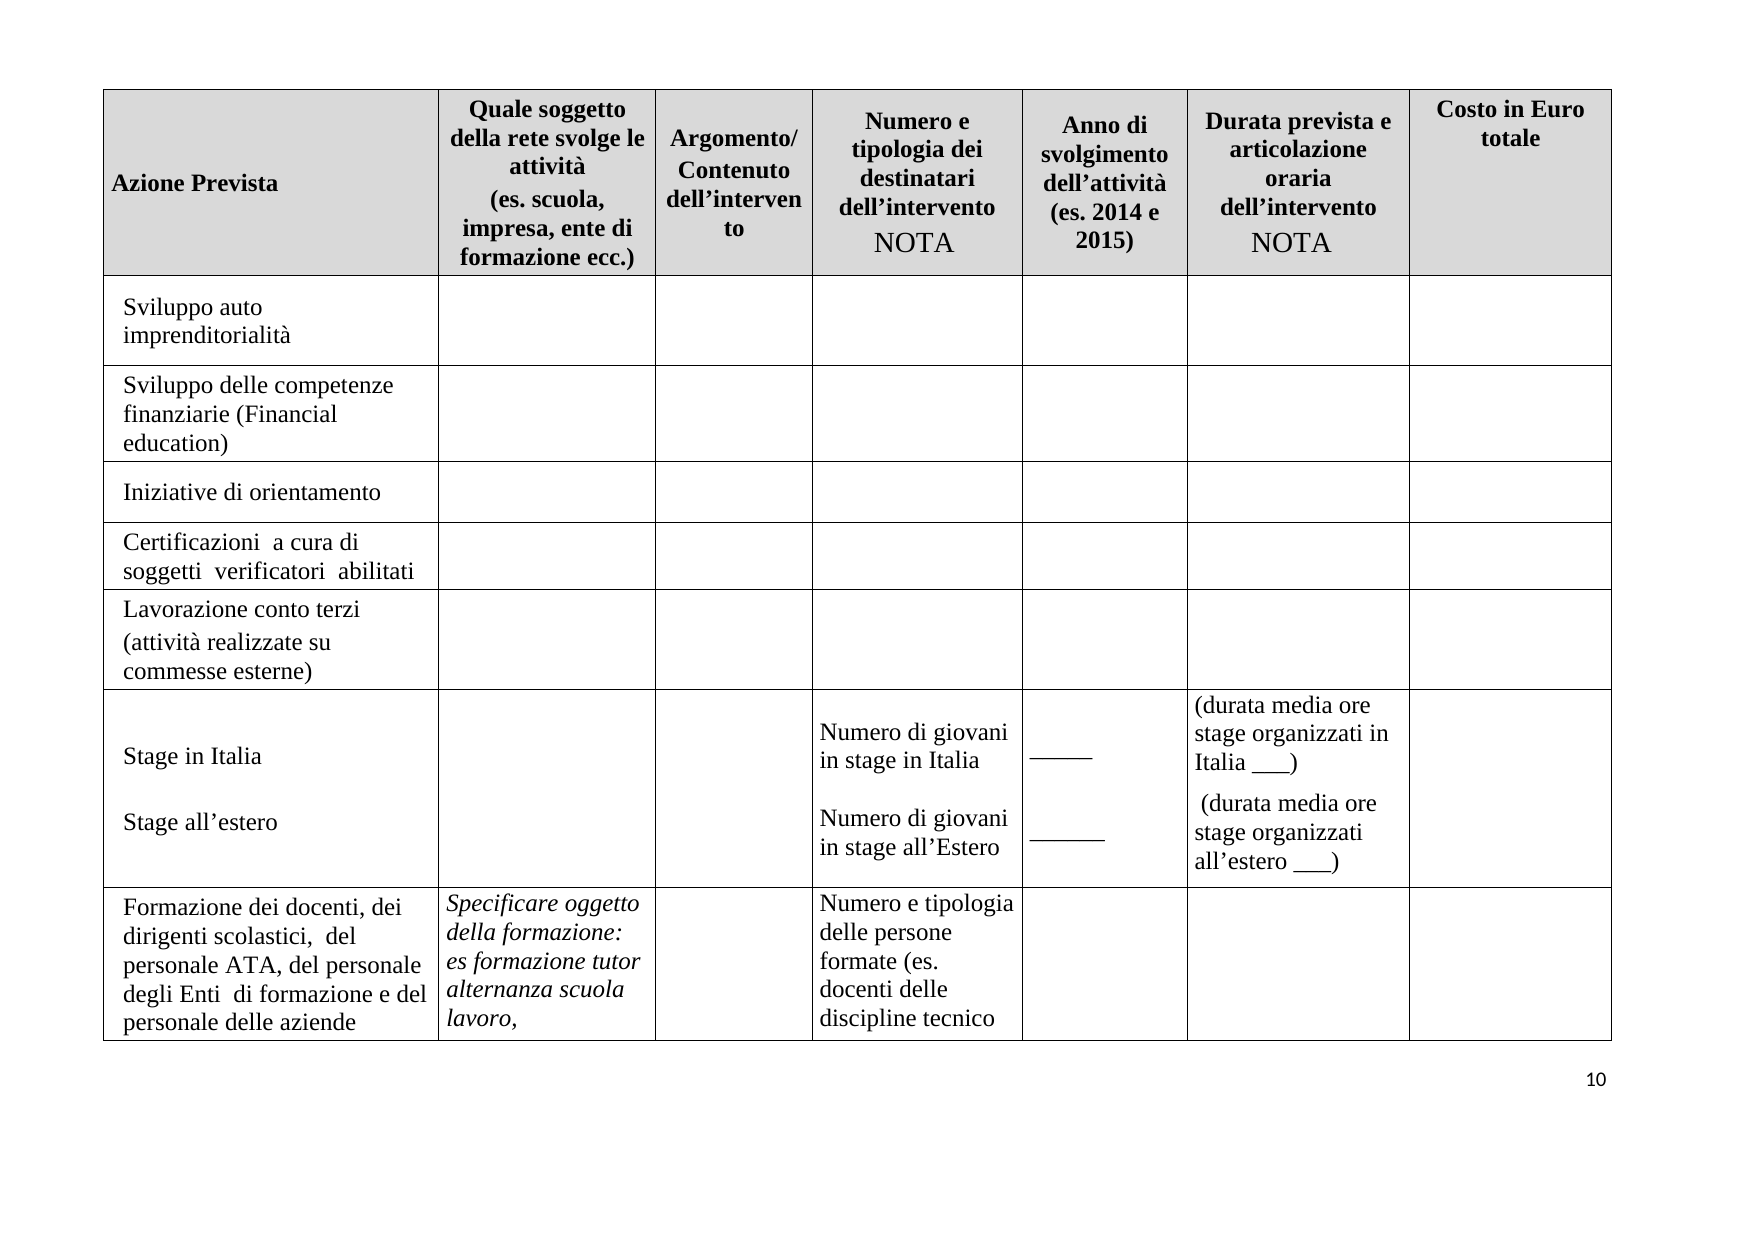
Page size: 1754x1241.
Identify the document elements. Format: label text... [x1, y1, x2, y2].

table_header Numero e tipologia dei destinatari dell’intervento NOTA [813, 90, 1022, 275]
table_cell [439, 462, 655, 522]
table_cell [1023, 366, 1187, 461]
table_cell Sviluppo delle competenze finanziarie (Financial education) [104, 366, 438, 461]
table_cell Numero e tipologia delle persone formate (es. docenti delle discipline tecnico professionali, esperti del mondo del lavoro formati ecc.) [813, 888, 1022, 1040]
table_cell Lavorazione conto terzi (attività realizzate su commesse esterne) [104, 590, 438, 689]
table_header Costo in Euro totale [1410, 90, 1611, 275]
table_cell [1410, 590, 1611, 689]
table_cell [439, 690, 655, 887]
table_cell Formazione dei docenti, dei dirigenti scolastici, del personale ATA, del personale degli Enti di formazione e del personale delle aziende [104, 888, 438, 1040]
table_cell [439, 590, 655, 689]
table_cell [656, 462, 812, 522]
table_header Quale soggetto della rete svolge le attività (es. scuola, impresa, ente di formazione ecc.) [439, 90, 655, 275]
table_cell [1188, 276, 1409, 365]
table_cell [439, 523, 655, 589]
table_cell [1188, 462, 1409, 522]
table_cell [439, 276, 655, 365]
table_cell Sviluppo auto imprenditorialità [104, 276, 438, 365]
table_cell [1023, 462, 1187, 522]
table_cell [1188, 590, 1409, 689]
table_header Durata prevista e articolazione oraria dell’intervento NOTA [1188, 90, 1409, 275]
table_cell [656, 888, 812, 1040]
table_cell [656, 523, 812, 589]
table_header Argomento/ Contenuto dell’intervento [656, 90, 812, 275]
table_cell [1410, 690, 1611, 887]
table_cell _____ ______ [1023, 690, 1187, 887]
table_cell [813, 590, 1022, 689]
table_cell [813, 523, 1022, 589]
table_cell [1410, 276, 1611, 365]
table_header Anno di svolgimento dell’attività (es. 2014 e 2015) [1023, 90, 1187, 275]
table_cell [1188, 523, 1409, 589]
table_cell [656, 590, 812, 689]
table_cell [1023, 590, 1187, 689]
table_cell Iniziative di orientamento [104, 462, 438, 522]
table_cell Certificazioni a cura di soggetti verificatori abilitati [104, 523, 438, 589]
table_cell [1410, 523, 1611, 589]
table_cell [656, 276, 812, 365]
table_cell [1188, 888, 1409, 1040]
table_cell [1023, 523, 1187, 589]
table_cell (durata media ore stage organizzati in Italia ___) (durata media ore stage organizzati all’estero ___) [1188, 690, 1409, 887]
table_cell [656, 366, 812, 461]
table_cell [813, 366, 1022, 461]
table_cell [1023, 888, 1187, 1040]
table_cell [813, 276, 1022, 365]
table_cell Numero di giovani in stage in Italia Numero di giovani in stage all’Estero [813, 690, 1022, 887]
table_cell [1410, 366, 1611, 461]
table_cell [656, 690, 812, 887]
table_cell [1023, 276, 1187, 365]
table_cell [1188, 366, 1409, 461]
table_cell [1410, 888, 1611, 1040]
table_cell Stage in Italia Stage all’estero [104, 690, 438, 887]
table_cell [813, 462, 1022, 522]
table_header Azione Prevista [104, 90, 438, 275]
table_cell [439, 366, 655, 461]
table_cell [1410, 462, 1611, 522]
